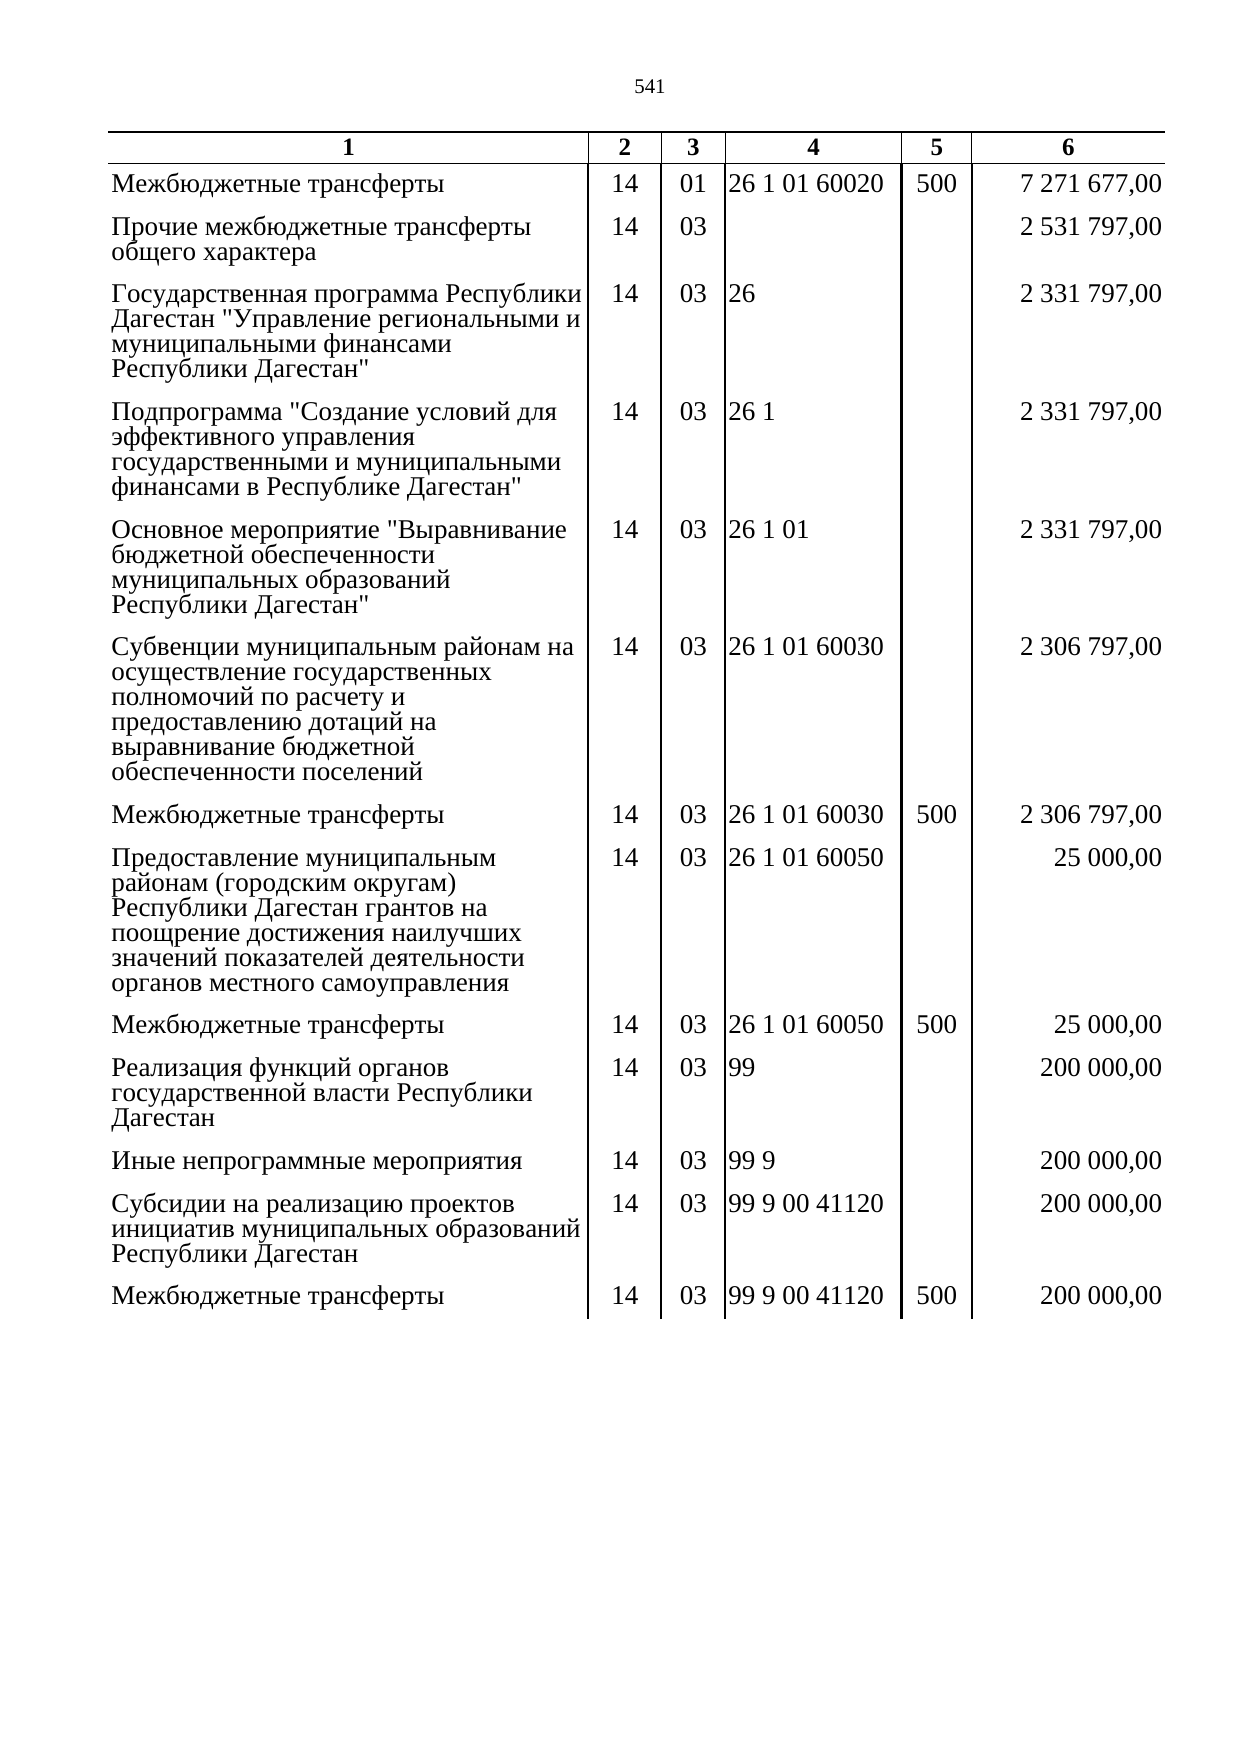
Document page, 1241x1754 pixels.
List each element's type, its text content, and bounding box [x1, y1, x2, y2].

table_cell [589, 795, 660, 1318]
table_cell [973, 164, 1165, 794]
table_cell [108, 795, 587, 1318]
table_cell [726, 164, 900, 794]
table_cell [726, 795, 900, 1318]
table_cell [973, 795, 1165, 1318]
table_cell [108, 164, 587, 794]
table_header 3 [662, 133, 725, 163]
table_header 4 [726, 133, 901, 163]
table_header 6 [972, 133, 1165, 163]
table_header 2 [589, 133, 661, 163]
table_header 1 [108, 133, 588, 163]
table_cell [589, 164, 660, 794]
table_header 5 [902, 133, 971, 163]
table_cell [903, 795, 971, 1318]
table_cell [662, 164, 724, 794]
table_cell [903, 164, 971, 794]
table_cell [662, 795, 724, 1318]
